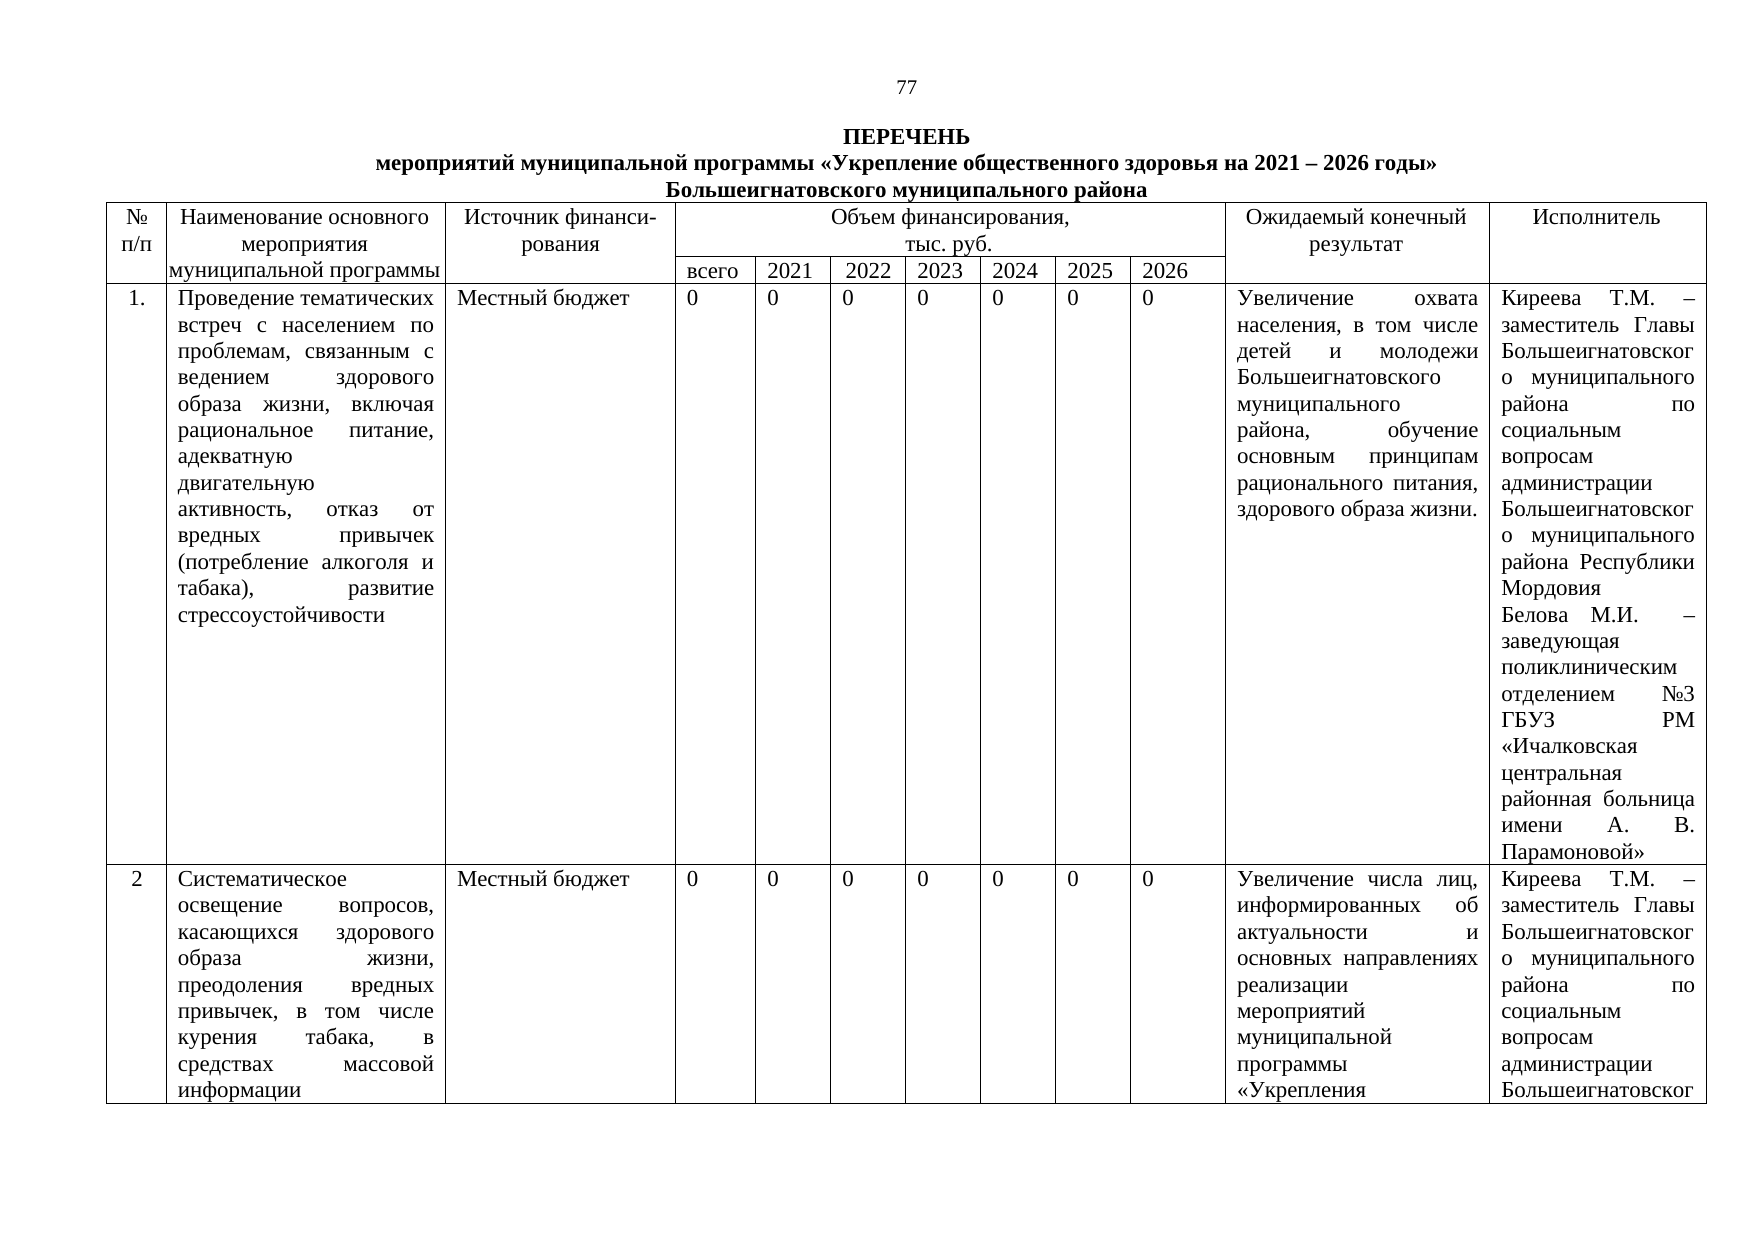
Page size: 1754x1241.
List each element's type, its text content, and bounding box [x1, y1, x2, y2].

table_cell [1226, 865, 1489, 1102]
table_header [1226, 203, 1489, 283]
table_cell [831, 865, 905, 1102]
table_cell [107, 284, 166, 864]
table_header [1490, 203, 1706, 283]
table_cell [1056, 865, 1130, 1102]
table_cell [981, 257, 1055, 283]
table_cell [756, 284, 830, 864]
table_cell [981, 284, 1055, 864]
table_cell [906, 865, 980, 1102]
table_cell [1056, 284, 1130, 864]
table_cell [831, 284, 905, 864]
text Большеигнатовского муниципального района [118, 176, 1695, 202]
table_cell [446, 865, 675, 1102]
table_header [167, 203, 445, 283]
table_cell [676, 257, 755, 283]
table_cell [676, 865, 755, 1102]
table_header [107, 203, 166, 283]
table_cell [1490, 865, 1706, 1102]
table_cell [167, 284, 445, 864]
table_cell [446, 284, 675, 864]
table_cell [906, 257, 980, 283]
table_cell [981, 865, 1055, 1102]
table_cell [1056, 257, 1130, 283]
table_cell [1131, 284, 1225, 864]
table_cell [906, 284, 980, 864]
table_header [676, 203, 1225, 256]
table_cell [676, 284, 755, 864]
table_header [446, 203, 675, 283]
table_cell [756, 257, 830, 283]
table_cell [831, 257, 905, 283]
text ПЕРЕЧЕНЬ [118, 123, 1695, 149]
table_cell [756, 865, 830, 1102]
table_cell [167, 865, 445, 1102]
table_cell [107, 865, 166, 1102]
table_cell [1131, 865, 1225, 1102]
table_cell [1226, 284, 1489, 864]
text мероприятий муниципальной программы «Укрепление общественного здоровья на 2021 – 2026 годы» [118, 149, 1695, 176]
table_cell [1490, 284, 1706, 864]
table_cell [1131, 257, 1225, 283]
